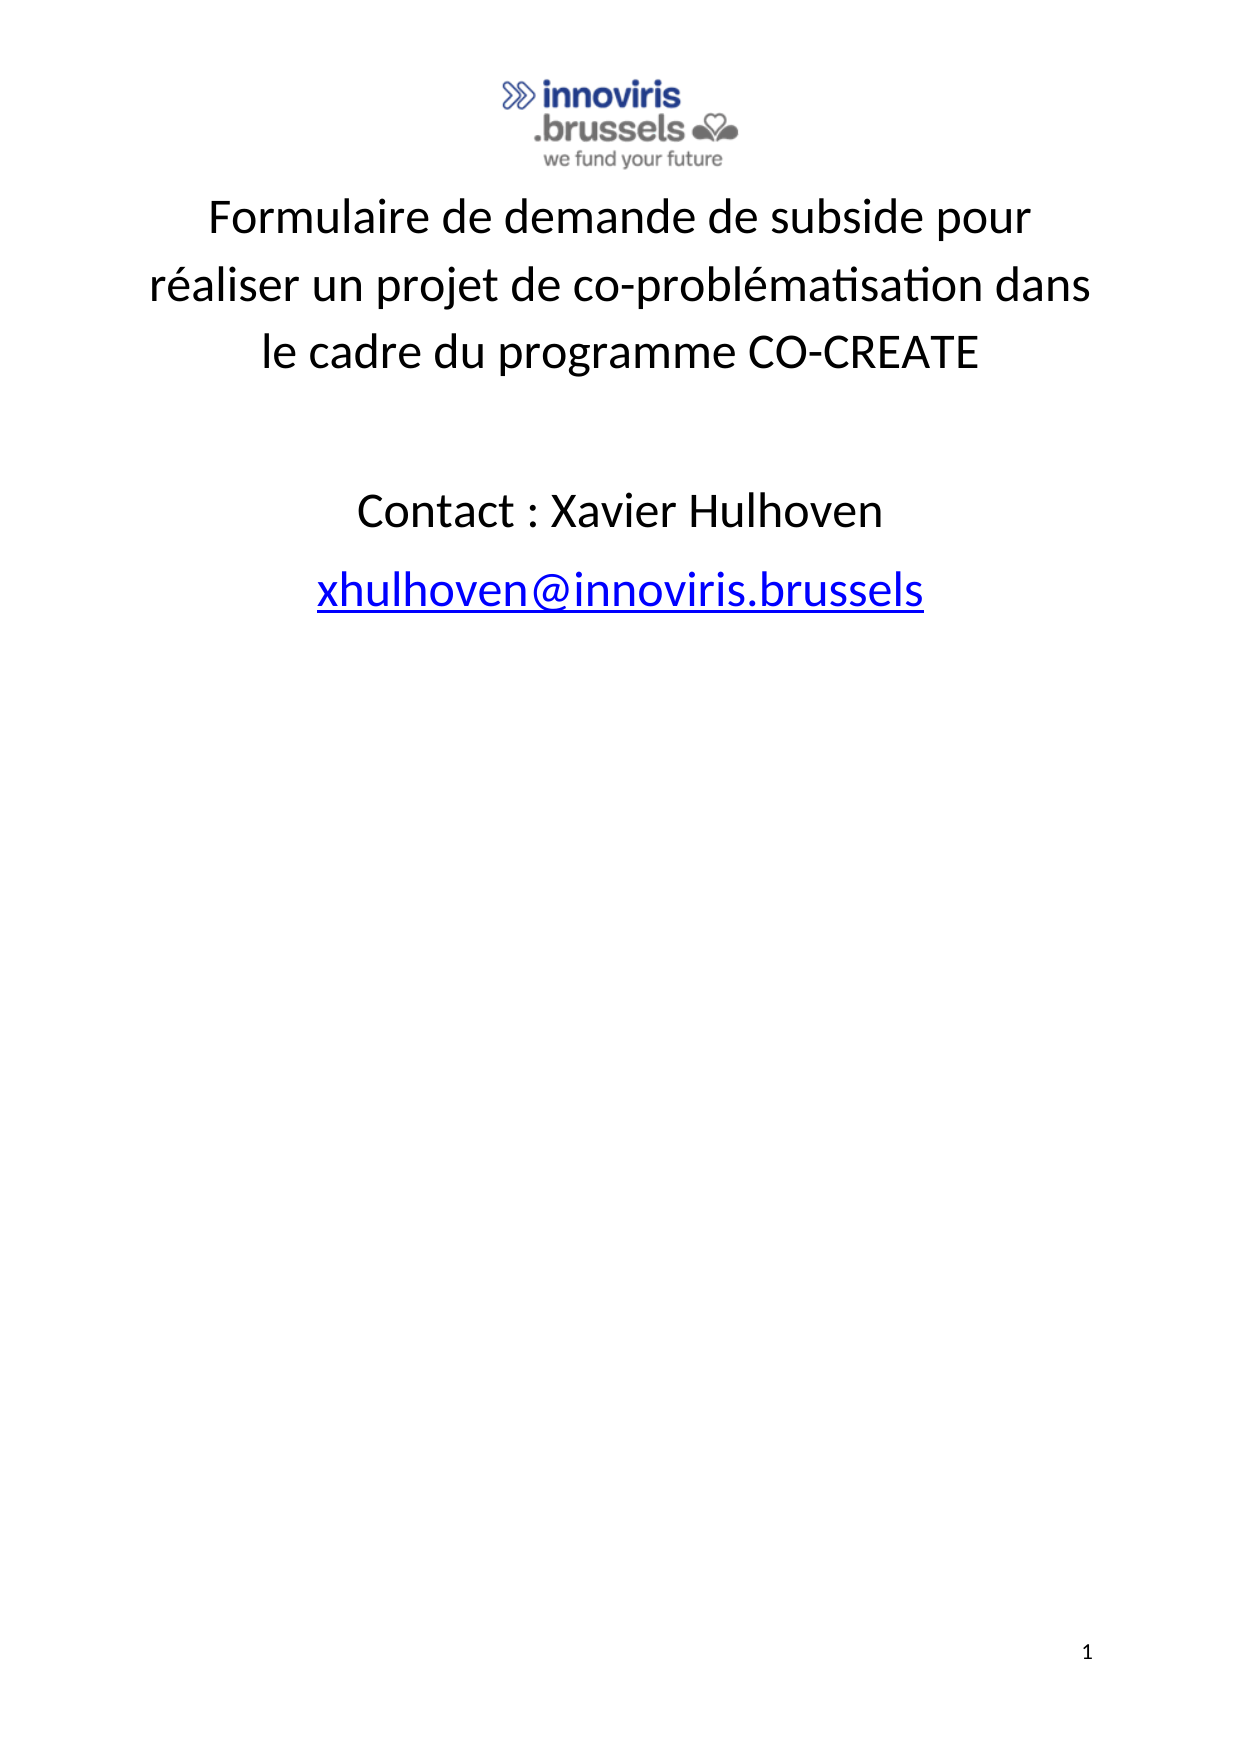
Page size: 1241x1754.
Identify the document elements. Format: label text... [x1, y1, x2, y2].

text xhulhoven@innoviris.brussels [148, 558, 1093, 619]
text Contact : Xavier Hulhoven [148, 479, 1093, 540]
picture [498, 75, 742, 171]
text Formulaire de demande de subside pour réaliser un projet de co-problématisation dans le cadre du programme CO-CREATE [148, 185, 1093, 381]
